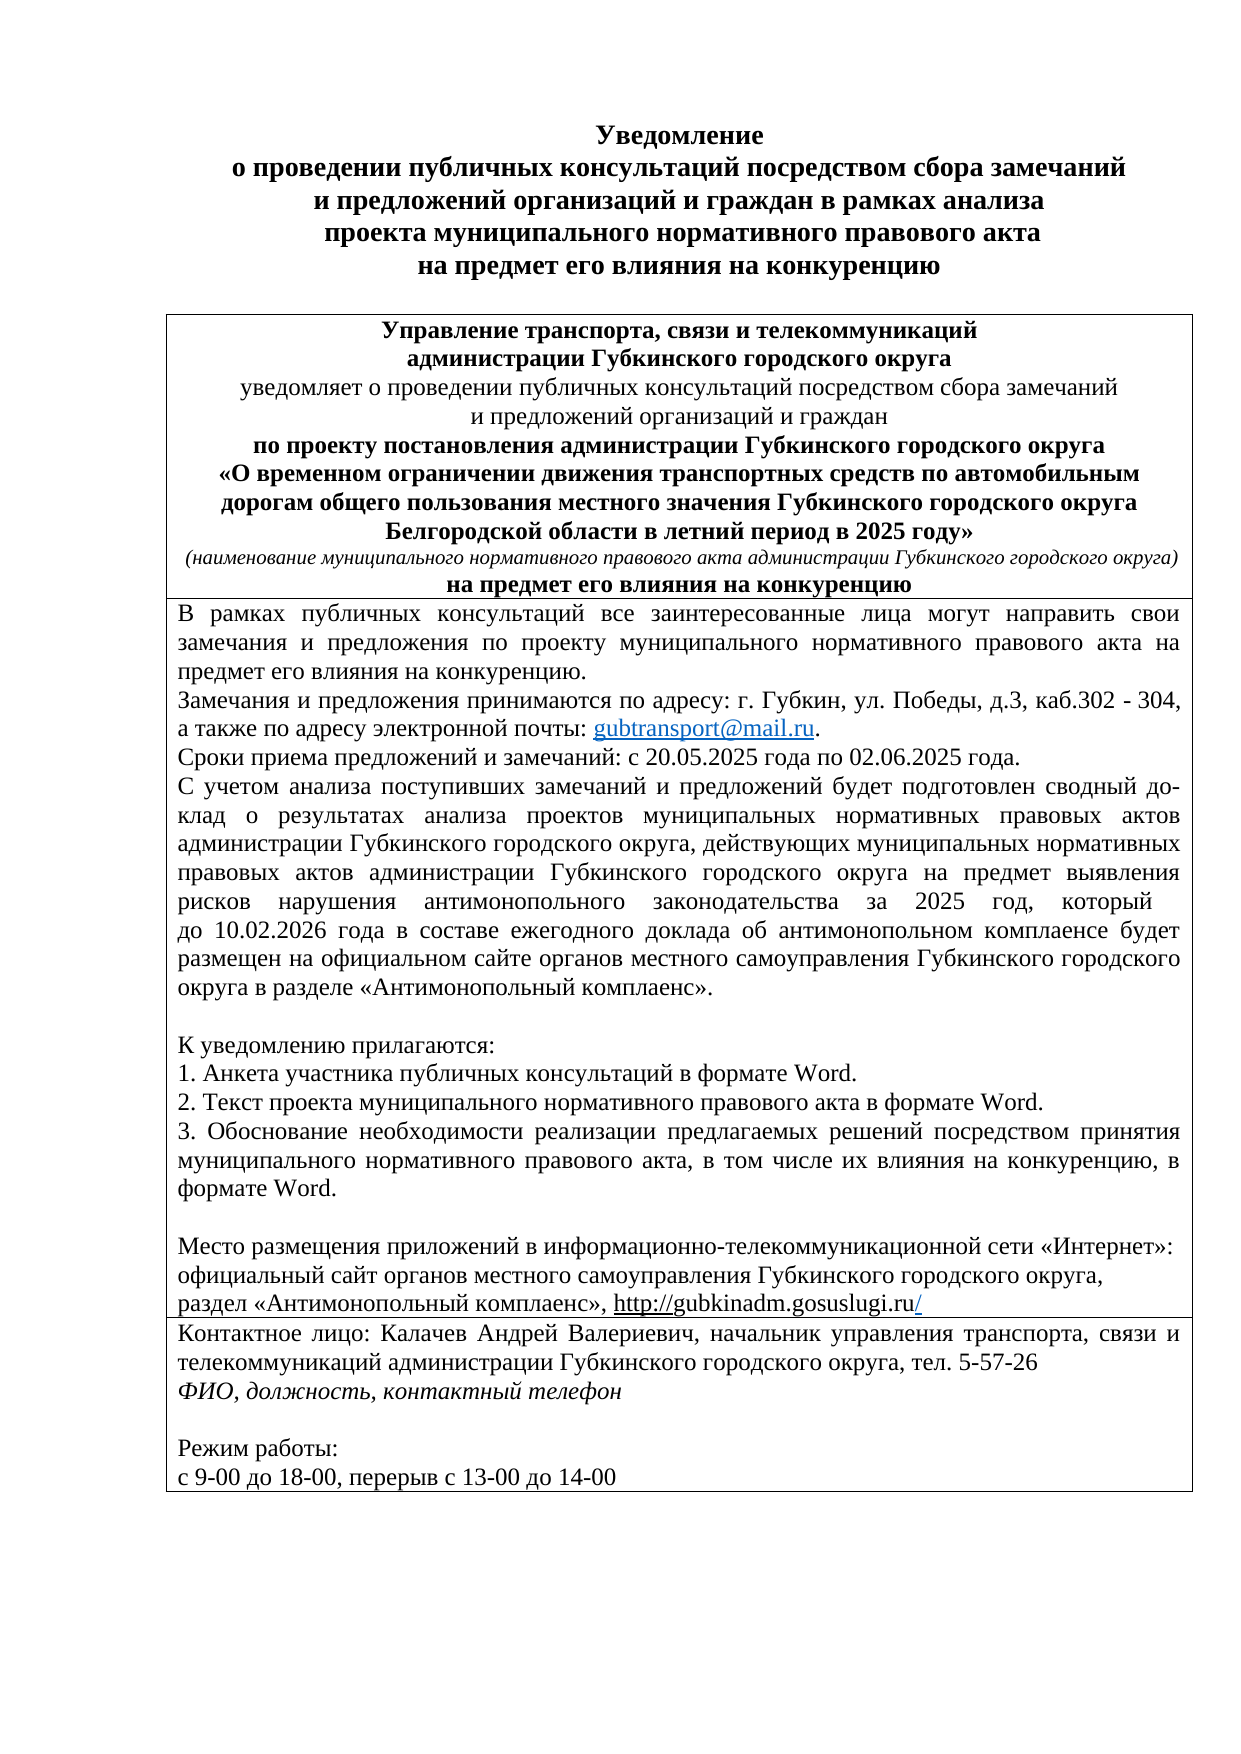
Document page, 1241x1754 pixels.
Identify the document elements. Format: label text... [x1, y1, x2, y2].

text на предмет его влияния на конкуренцию [177, 248, 1181, 280]
text проекта муниципального нормативного правового акта [177, 215, 1181, 248]
table_header Управление транспорта, связи и телекоммуникаций администрации Губкинского городского округа уведомляет о проведении публичных консультаций посредством сбора замечаний и предложений организаций и граждан по проекту постановления администрации Губкинского городского округа «О временном ограничении движения транспортных средств по автомобильным дорогам общего пользования местного значения Губкинского городского округа Белгородской области в летний период в 2025 году» (наименование муниципального нормативного правового акта администрации Губкинского городского округа) на предмет его влияния на конкуренцию [167, 315, 1192, 597]
text о проведении публичных консультаций посредством сбора замечаний [177, 151, 1181, 183]
text и предложений организаций и граждан в рамках анализа [177, 183, 1181, 215]
table_cell Контактное лицо: Калачев Андрей Валериевич, начальник управления транспорта, связи и телекоммуникаций администрации Губкинского городского округа, тел. 5-57-26 ФИО, должность, контактный телефон Режим работы: с 9-00 до 18-00, перерыв с 13-00 до 14-00 [167, 1318, 1192, 1491]
text Уведомление [177, 118, 1181, 151]
table_cell В рамках публичных консультаций все заинтересованные лица могут направить свои замечания и предложения по проекту муниципального нормативного правового акта на предмет его влияния на конкуренцию. Замечания и предложения принимаются по адресу: г. Губкин, ул. Победы, д.3, каб.302 - 304, а также по адресу электронной почты: gubtransport@mail.ru. Сроки приема предложений и замечаний: с 20.05.2025 года по 02.06.2025 года. С учетом анализа поступивших замечаний и предложений будет подготовлен сводный до-клад о результатах анализа проектов муниципальных нормативных правовых актов администрации Губкинского городского округа, действующих муниципальных нормативных правовых актов администрации Губкинского городского округа на предмет выявления рисков нарушения антимонопольного законодательства за 2025 год, который до 10.02.2026 года в составе ежегодного доклада об антимонопольном комплаенсе будет размещен на официальном сайте органов местного самоуправления Губкинского городского округа в разделе «Антимонопольный комплаенс». К уведомлению прилагаются: 1. Анкета участника публичных консультаций в формате Word. 2. Текст проекта муниципального нормативного правового акта в формате Word. 3. Обоснование необходимости реализации предлагаемых решений посредством принятия муниципального нормативного правового акта, в том числе их влияния на конкуренцию, в формате Word. Место размещения приложений в информационно-телекоммуникационной сети «Интернет»: официальный сайт органов местного самоуправления Губкинского городского округа, раздел «Антимонопольный комплаенс», http://gubkinadm.gosuslugi.ru/ [167, 599, 1192, 1317]
